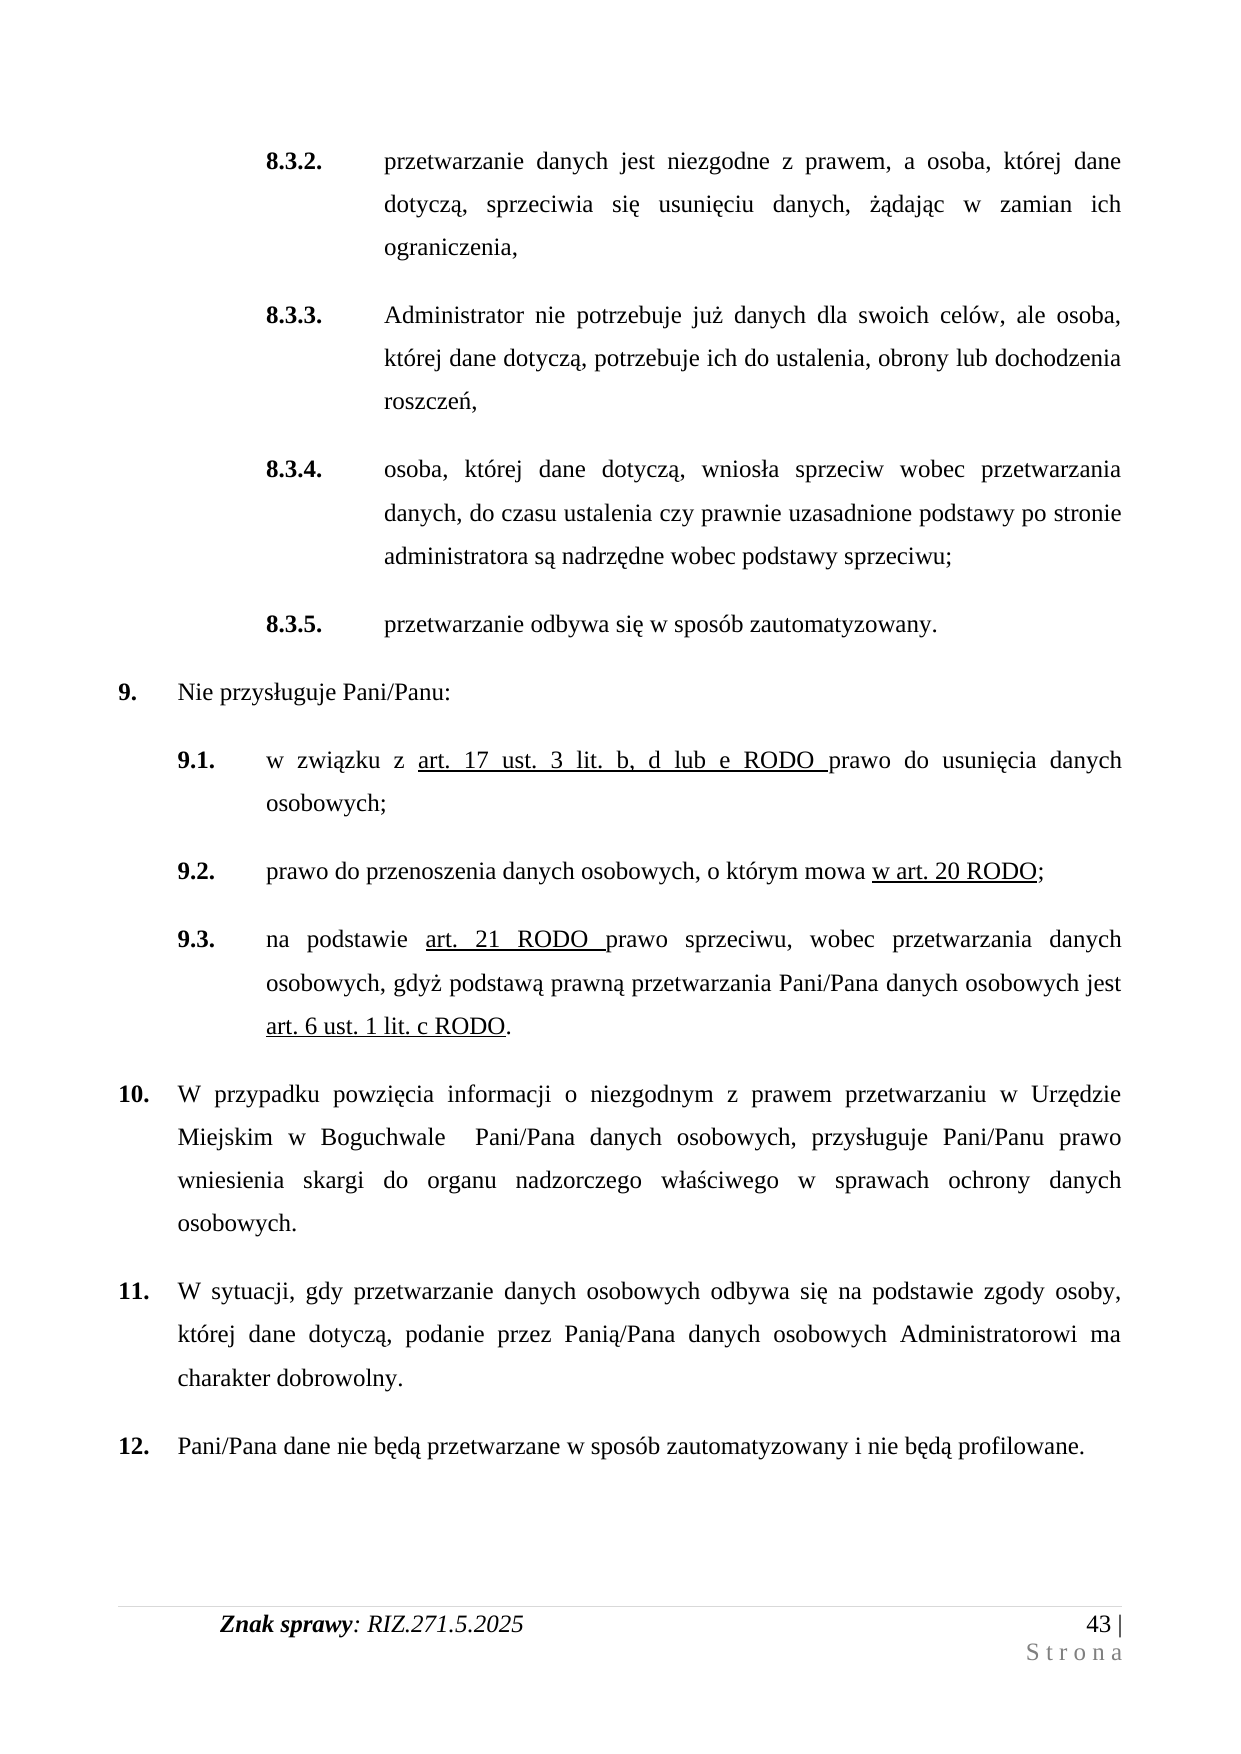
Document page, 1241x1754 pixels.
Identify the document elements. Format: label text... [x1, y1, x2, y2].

list W sytuacji, gdy przetwarzanie danych osobowych odbywa się na podstawie zgody osoby, której dane dotyczą, podanie przez Panią/Pana danych osobowych Administratorowi ma charakter dobrowolny. [118, 1276, 1122, 1391]
list przetwarzanie danych jest niezgodne z prawem, a osoba, której dane dotyczą, sprzeciwia się usunięciu danych, żądając w zamian ich ograniczenia, [266, 146, 1122, 261]
list osoba, której dane dotyczą, wniosła sprzeciw wobec przetwarzania danych, do czasu ustalenia czy prawnie uzasadnione podstawy po stronie administratora są nadrzędne wobec podstawy sprzeciwu; [266, 454, 1122, 569]
list Nie przysługuje Pani/Panu: [118, 677, 1122, 706]
list w związku z art. 17 ust. 3 lit. b, d lub e RODO prawo do usunięcia danych osobowych; [177, 745, 1122, 817]
list Pani/Pana dane nie będą przetwarzane w sposób zautomatyzowany i nie będą profilowane. [118, 1431, 1122, 1459]
list prawo do przenoszenia danych osobowych, o którym mowa w art. 20 RODO; [177, 856, 1122, 885]
list na podstawie art. 21 RODO prawo sprzeciwu, wobec przetwarzania danych osobowych, gdyż podstawą prawną przetwarzania Pani/Pana danych osobowych jest art. 6 ust. 1 lit. c RODO. [177, 924, 1122, 1039]
list Administrator nie potrzebuje już danych dla swoich celów, ale osoba, której dane dotyczą, potrzebuje ich do ustalenia, obrony lub dochodzenia roszczeń, [266, 300, 1122, 415]
list W przypadku powzięcia informacji o niezgodnym z prawem przetwarzaniu w Urzędzie Miejskim w Boguchwale Pani/Pana danych osobowych, przysługuje Pani/Panu prawo wniesienia skargi do organu nadzorczego właściwego w sprawach ochrony danych osobowych. [118, 1079, 1122, 1237]
list przetwarzanie odbywa się w sposób zautomatyzowany. [266, 609, 1122, 638]
